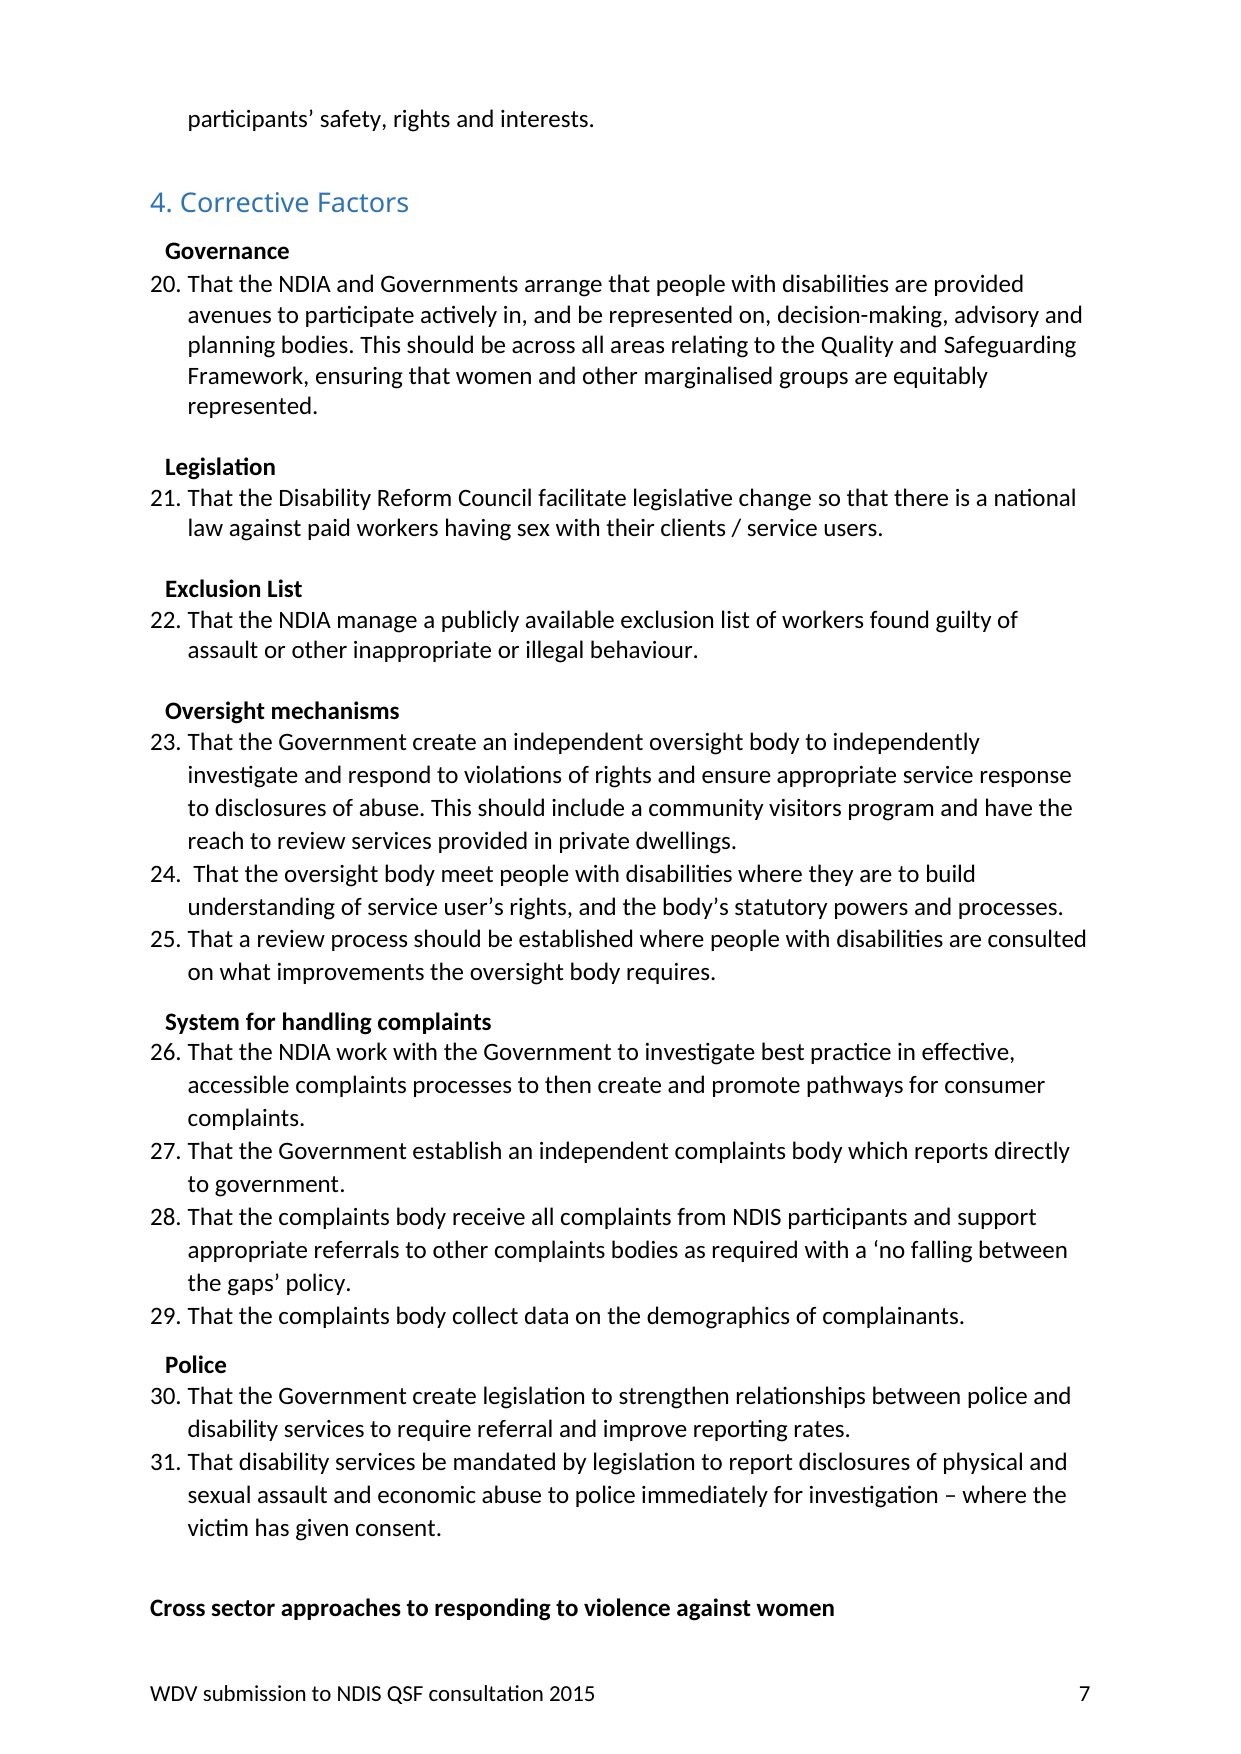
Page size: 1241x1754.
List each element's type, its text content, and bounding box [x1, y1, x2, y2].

list That the NDIA manage a publicly available exclusion list of workers found guilty of assault or other inappropriate or illegal behaviour. [150, 604, 1090, 665]
list That a review process should be established where people with disabilities are consulted on what improvements the oversight body requires. [150, 923, 1090, 987]
subtitle 4. Corrective Factors [150, 183, 1090, 220]
list That the NDIA work with the Government to investigate best practice in effective, accessible complaints processes to then create and promote pathways for consumer complaints. [150, 1037, 1090, 1133]
list That the oversight body meet people with disabilities where they are to build understanding of service user’s rights, and the body’s statutory powers and processes. [150, 858, 1090, 921]
list That the Government create legislation to strengthen relationships between police and disability services to require referral and improve reporting rates. [150, 1380, 1090, 1443]
text Oversight mechanisms [165, 696, 1090, 726]
list That the Government create an independent oversight body to independently investigate and respond to violations of rights and ensure appropriate service response to disclosures of abuse. This should include a community visitors program and have the reach to review services provided in private dwellings. [150, 726, 1090, 855]
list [150, 103, 1090, 164]
text Cross sector approaches to responding to violence against women [150, 1592, 1090, 1622]
text Police [165, 1349, 1090, 1380]
list That the complaints body collect data on the demographics of complainants. [150, 1300, 1090, 1330]
list That the NDIA and Governments arrange that people with disabilities are provided avenues to participate actively in, and be represented on, decision-making, advisory and planning bodies. This should be across all areas relating to the Quality and Safeguarding Framework, ensuring that women and other marginalised groups are equitably represented. [150, 268, 1090, 421]
text Legislation [165, 451, 1090, 482]
text System for handling complaints [165, 1006, 1090, 1037]
list That the complaints body receive all complaints from NDIS participants and support appropriate referrals to other complaints bodies as required with a ‘no falling between the gaps’ policy. [150, 1201, 1090, 1297]
list That the Government establish an independent complaints body which reports directly to government. [150, 1135, 1090, 1199]
list That the Disability Reform Council facilitate legislative change so that there is a national law against paid workers having sex with their clients / service users. [150, 482, 1090, 543]
list That disability services be mandated by legislation to report disclosures of physical and sexual assault and economic abuse to police immediately for investigation – where the victim has given consent. [150, 1446, 1090, 1542]
text Governance [165, 235, 1090, 266]
text Exclusion List [165, 573, 1090, 604]
